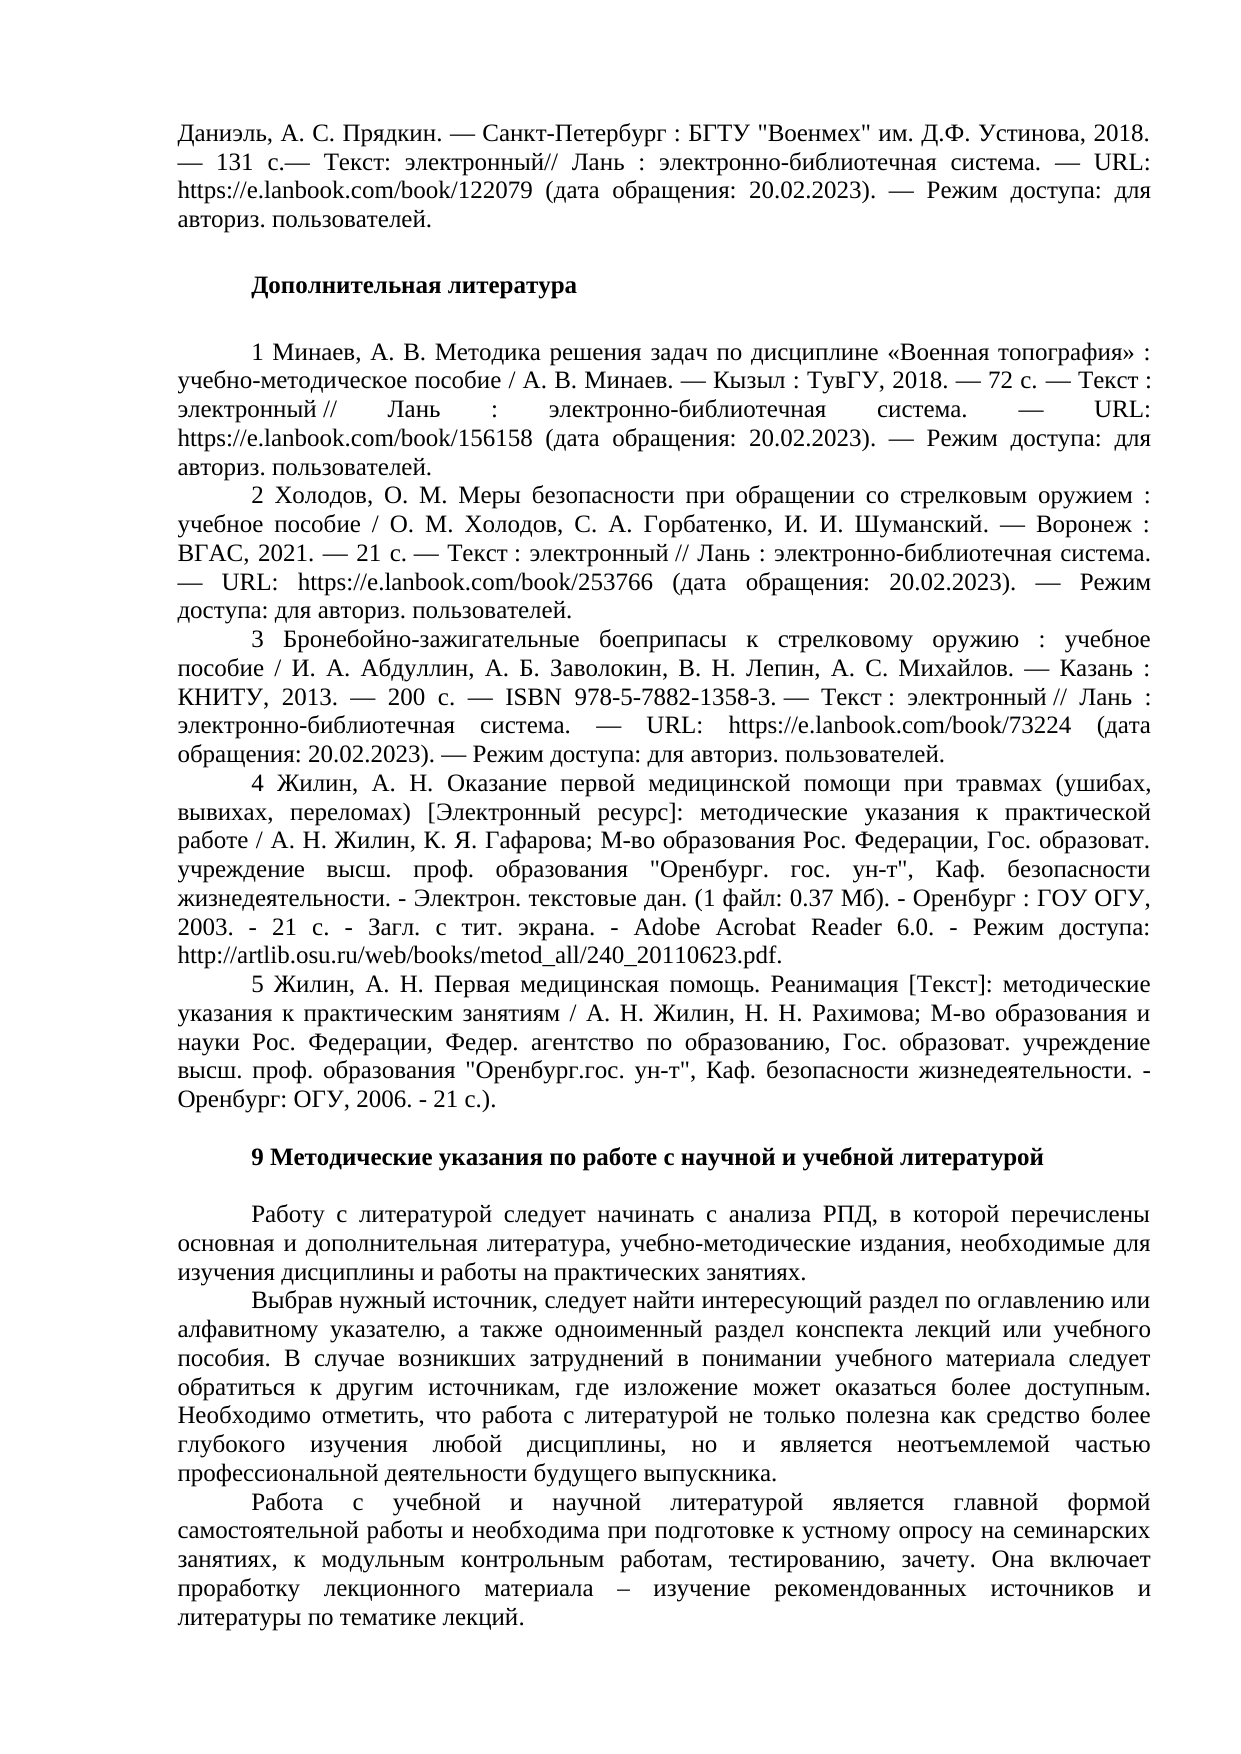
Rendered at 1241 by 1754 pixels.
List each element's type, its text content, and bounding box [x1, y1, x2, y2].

text 5 Жилин, А. Н. Первая медицинская помощь. Реанимация [Текст]: методические указания к практическим занятиям / А. Н. Жилин, Н. Н. Рахимова; М-во образования и науки Рос. Федерации, Федер. агентство по образованию, Гос. образоват. учреждение высш. проф. образования "Оренбург.гос. ун-т", Каф. безопасности жизнедеятельности. - Оренбург: ОГУ, 2006. - 21 с.). [177, 969, 1152, 1113]
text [177, 118, 1152, 233]
text 4 Жилин, А. Н. Оказание первой медицинской помощи при травмах (ушибах, вывихах, переломах) [Электронный ресурс]: методические указания к практической работе / А. Н. Жилин, К. Я. Гафарова; М-во образования Рос. Федерации, Гос. образоват. учреждение высш. проф. образования "Оренбург. гос. ун-т", Каф. безопасности жизнедеятельности. - Электрон. текстовые дан. (1 файл: 0.37 Мб). - Оренбург : ГОУ ОГУ, 2003. - 21 с. - Загл. с тит. экрана. - Adobe Acrobat Reader 6.0. - Режим доступа: http://artlib.osu.ru/web/books/metod_all/240_20110623.pdf. [177, 768, 1152, 969]
text 1 Минаев, А. В. Методика решения задач по дисциплине «Военная топография» : учебно-методическое пособие / А. В. Минаев. — Кызыл : ТувГУ, 2018. — 72 с. — Текст : электронный // Лань : электронно-библиотечная система. — URL: https://e.lanbook.com/book/156158 (дата обращения: 20.02.2023). — Режим доступа: для авториз. пользователей. [177, 337, 1152, 481]
text Работа с учебной и научной литературой является главной формой самостоятельной работы и необходима при подготовке к устному опросу на семинарских занятиях, к модульным контрольным работам, тестированию, зачету. Она включает проработку лекционного материала – изучение рекомендованных источников и литературы по тематике лекций. [177, 1487, 1152, 1631]
text Дополнительная литература [177, 271, 1152, 299]
text 9 Методические указания по работе с научной и учебной литературой [177, 1142, 1152, 1171]
text 3 Бронебойно-зажигательные боеприпасы к стрелковому оружию : учебное пособие / И. А. Абдуллин, А. Б. Заволокин, В. Н. Лепин, А. С. Михайлов. — Казань : КНИТУ, 2013. — 200 с. — ISBN 978-5-7882-1358-3. — Текст : электронный // Лань : электронно-библиотечная система. — URL: https://e.lanbook.com/book/73224 (дата обращения: 20.02.2023). — Режим доступа: для авториз. пользователей. [177, 624, 1152, 768]
text Выбрав нужный источник, следует найти интересующий раздел по оглавлению или алфавитному указателю, а также одноименный раздел конспекта лекций или учебного пособия. В случае возникших затруднений в понимании учебного материала следует обратиться к другим источникам, где изложение может оказаться более доступным. Необходимо отметить, что работа с литературой не только полезна как средство более глубокого изучения любой дисциплины, но и является неотъемлемой частью профессиональной деятельности будущего выпускника. [177, 1286, 1152, 1487]
text Работу с литературой следует начинать с анализа РПД, в которой перечислены основная и дополнительная литература, учебно-методические издания, необходимые для изучения дисциплины и работы на практических занятиях. [177, 1199, 1152, 1286]
text 2 Холодов, О. М. Меры безопасности при обращении со стрелковым оружием : учебное пособие / О. М. Холодов, С. А. Горбатенко, И. И. Шуманский. — Воронеж : ВГАС, 2021. — 21 с. — Текст : электронный // Лань : электронно-библиотечная система. — URL: https://e.lanbook.com/book/253766 (дата обращения: 20.02.2023). — Режим доступа: для авториз. пользователей. [177, 481, 1152, 624]
